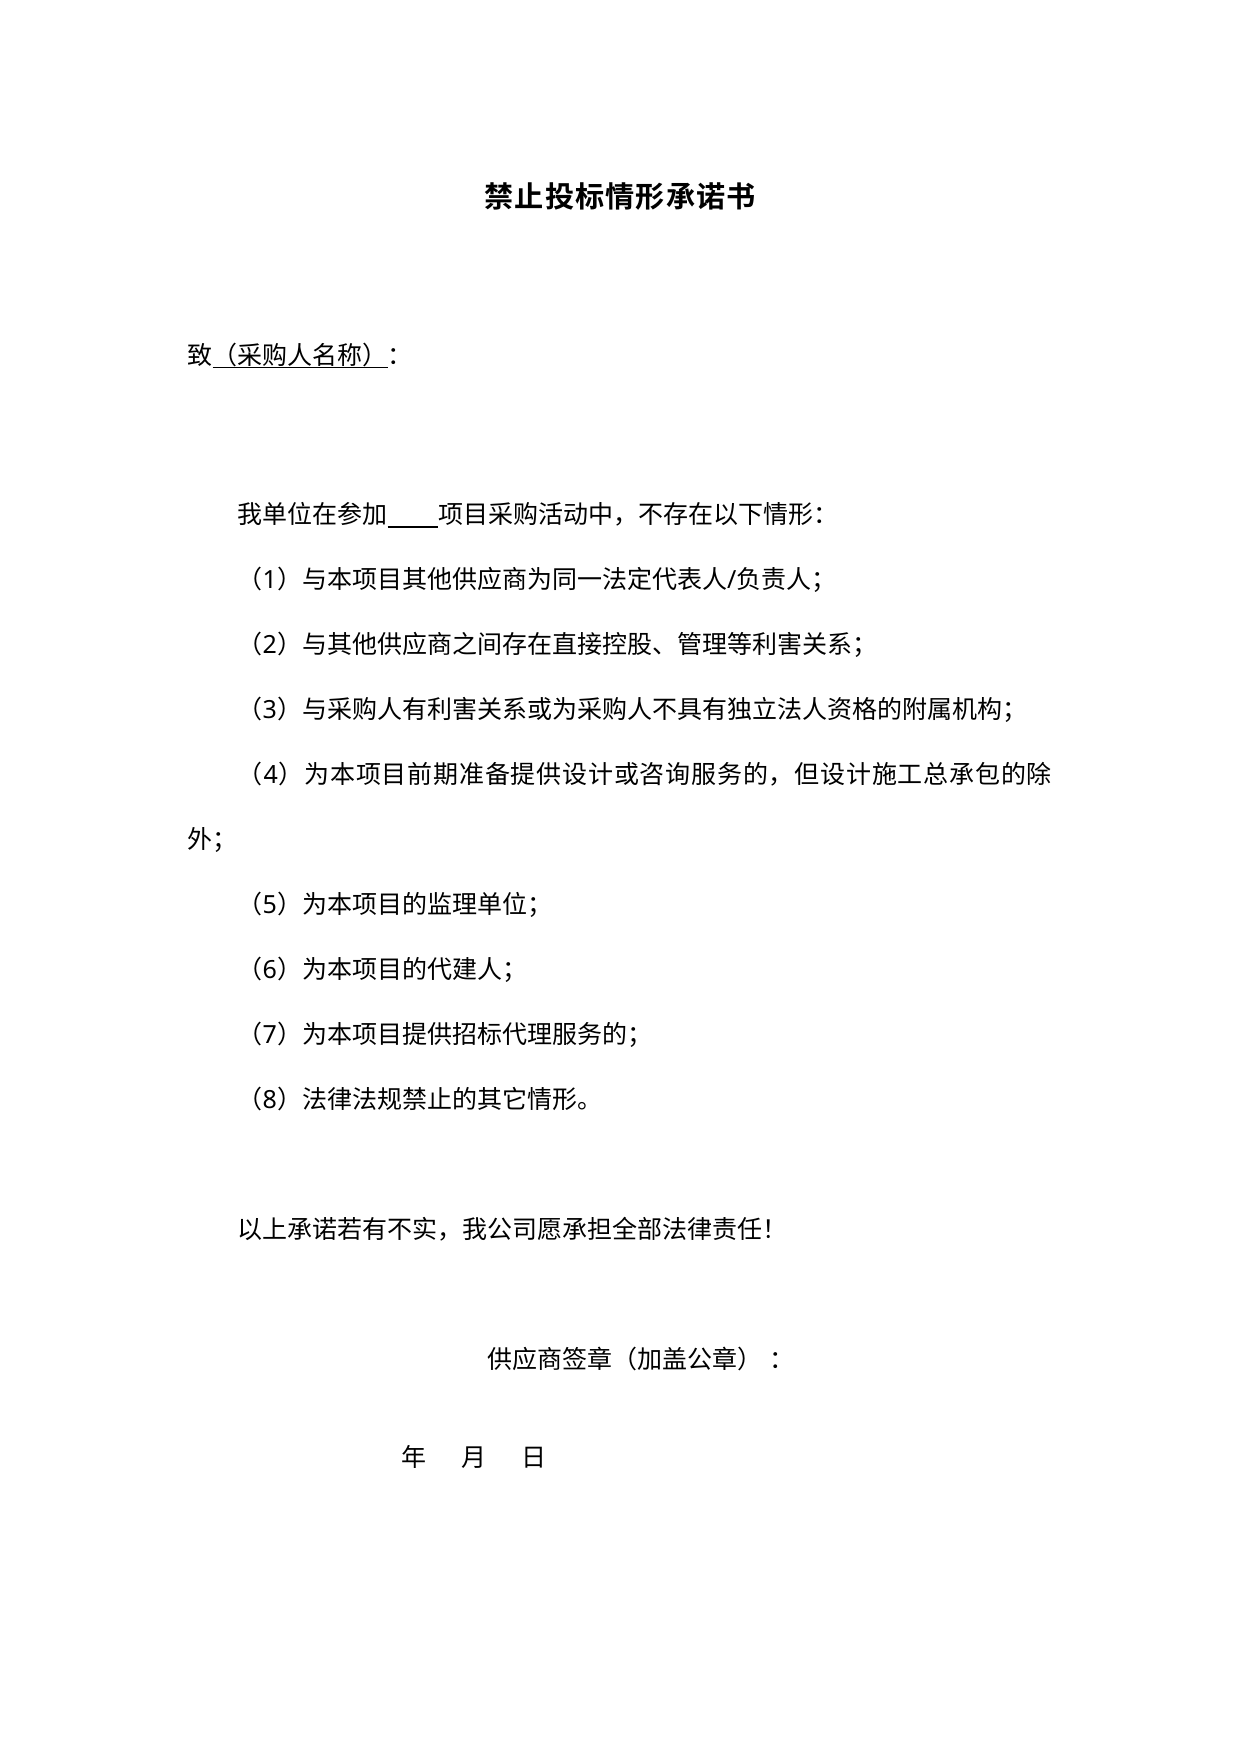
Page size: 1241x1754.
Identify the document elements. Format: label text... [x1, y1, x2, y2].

text （1）与本项目其他供应商为同一法定代表人/负责人； [187, 545, 1053, 610]
text 年 月 日 [187, 1423, 1053, 1488]
text （4）为本项目前期准备提供设计或咨询服务的，但设计施工总承包的除外； [187, 740, 1053, 870]
text （3）与采购人有利害关系或为采购人不具有独立法人资格的附属机构； [187, 675, 1053, 740]
text 供应商签章（加盖公章） ： [187, 1325, 1053, 1390]
text （8）法律法规禁止的其它情形。 [187, 1065, 1053, 1130]
text 我单位在参加 项目采购活动中，不存在以下情形： [187, 480, 1053, 545]
text （7）为本项目提供招标代理服务的； [187, 1000, 1053, 1065]
text （6）为本项目的代建人； [187, 935, 1053, 1000]
text （5）为本项目的监理单位； [187, 870, 1053, 935]
list 禁止投标情形承诺书 [187, 162, 1053, 227]
text 致（采购人名称）： [187, 321, 1053, 386]
text （2）与其他供应商之间存在直接控股、管理等利害关系； [187, 610, 1053, 675]
text 以上承诺若有不实，我公司愿承担全部法律责任！ [187, 1195, 1053, 1260]
